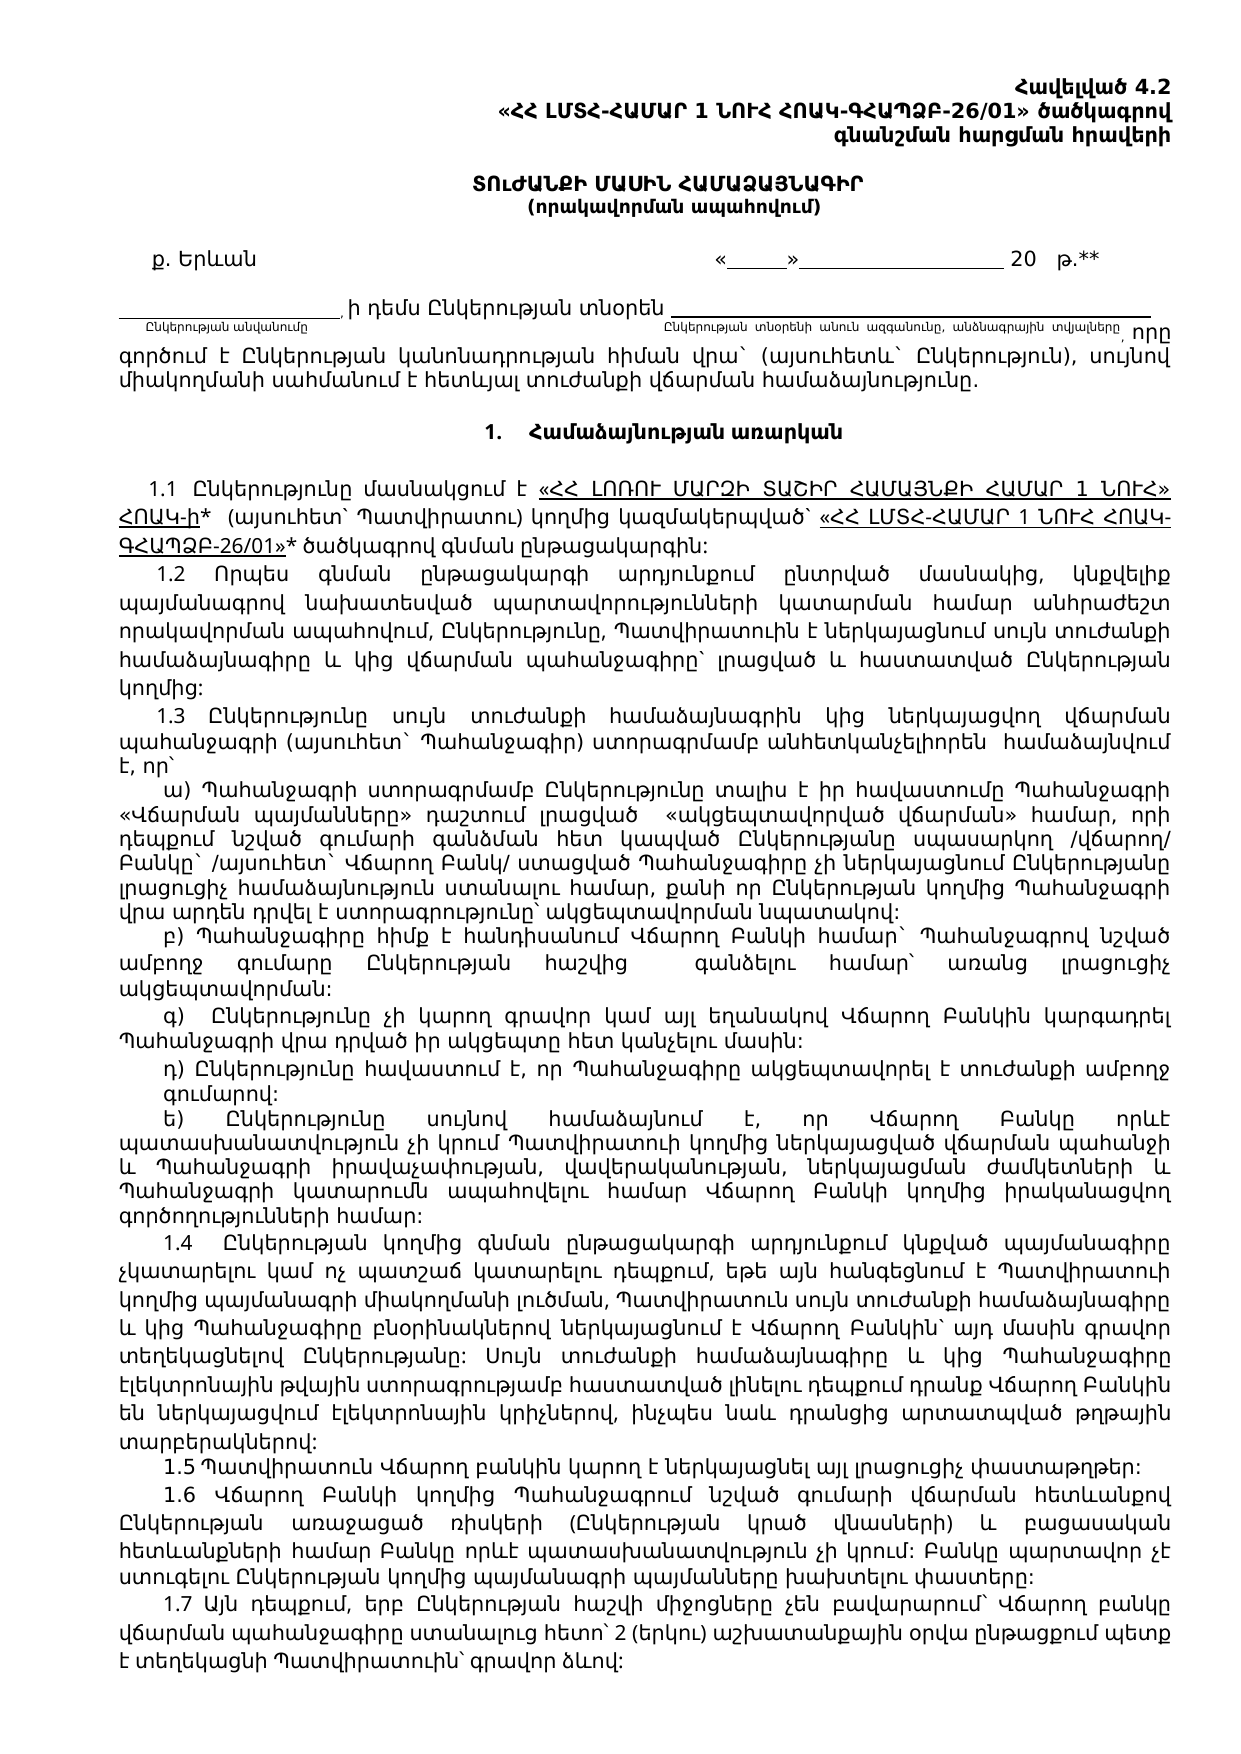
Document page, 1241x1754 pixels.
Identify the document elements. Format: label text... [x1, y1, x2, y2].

text (որակավորման ապահովում) [118, 196, 1171, 218]
text 1.6 Վճարող Բանկի կողմից Պահանջագրում նշված գումարի վճարման հետևանքով Ընկերության առաջացած ռիսկերի (Ընկերության կրած վնասների) և բացասական հետևանքների համար Բանկը որևէ պատասխանատվություն չի կրում: Բանկը պարտավոր չէ ստուգելու Ընկերության կողմից պայմանագրի պայմանները խախտելու փաստերը: [118, 1480, 1171, 1589]
text ա) Պահանջագրի ստորագրմամբ Ընկերությունը տալիս է իր հավաստումը Պահանջագրի «Վճարման պայմանները» դաշտում լրացված «ակցեպտավորված վճարման» համար, որի դեպքում նշված գումարի գանձման հետ կապված Ընկերությանը սպասարկող /վճարող/ Բանկը` /այսուհետ` Վճարող Բանկ/ ստացված Պահանջագիրը չի ներկայացնում Ընկերությանը լրացուցիչ համաձայնություն ստանալու համար, քանի որ Ընկերության կողմից Պահանջագրի վրա արդեն դրվել է ստորագրությունը՝ ակցեպտավորման նպատակով: [118, 778, 1171, 924]
text ե) Ընկերությունը սույնով համաձայնում է, որ Վճարող Բանկը որևէ պատասխանատվություն չի կրում Պատվիրատուի կողմից ներկայացված վճարման պահանջի և Պահանջագրի իրավաչափության, վավերականության, ներկայացման ժամկետների և Պահանջագրի կատարումն ապահովելու համար Վճարող Բանկի կողմից իրականացվող գործողությունների համար: [118, 1107, 1171, 1228]
list Պատվիրատուն Վճարող բանկին կարող է ներկայացնել այլ լրացուցիչ փաստաթղթեր: [163, 1455, 1171, 1480]
text 1.2 Որպես գնման ընթացակարգի արդյունքում ընտրված մասնակից, կնքվելիք պայմանագրով նախատեսված պարտավորությունների կատարման համար անհրաժեշտ որակավորման ապահովում, Ընկերությունը, Պատվիրատուին է ներկայացնում սույն տուժանքի համաձայնագիրը և կից վճարման պահանջագիրը` լրացված և հաստատված Ընկերության կողմից: [118, 559, 1171, 702]
text գնանշման հարցման հրավերի [118, 123, 1171, 148]
text գ) Ընկերությունը չի կարող գրավոր կամ այլ եղանակով Վճարող Բանկին կարգադրել Պահանջագրի վրա դրված իր ակցեպտը հետ կանչելու մասին: [118, 1001, 1171, 1054]
text բ) Պահանջագիրը հիմք է հանդիսանում Վճարող Բանկի համար` Պահանջագրով նշված ամբողջ գումարը Ընկերության հաշվից գանձելու համար՝ առանց լրացուցիչ ակցեպտավորման: [118, 924, 1171, 1001]
text 1.7 Այն դեպքում, երբ Ընկերության հաշվի միջոցները չեն բավարարում՝ Վճարող բանկը վճարման պահանջագիրը ստանալուց հետո՝ 2 (երկու) աշխատանքային օրվա ընթացքում պետք է տեղեկացնի Պատվիրատուին՝ գրավոր ձևով: [118, 1589, 1171, 1674]
text 1.4 Ընկերության կողմից գնման ընթացակարգի արդյունքում կնքված պայմանագիրը չկատարելու կամ ոչ պատշաճ կատարելու դեպքում, եթե այն հանգեցնում է Պատվիրատուի կողմից պայմանագրի միակողմանի լուծման, Պատվիրատուն սույն տուժանքի համաձայնագիրը և կից Պահանջագիրը բնօրինակներով ներկայացնում է Վճարող Բանկին` այդ մասին գրավոր տեղեկացնելով Ընկերությանը: Սույն տուժանքի համաձայնագիրը և կից Պահանջագիրը էլեկտրոնային թվային ստորագրությամբ հաստատված լինելու դեպքում դրանք Վճարող Բանկին են ներկայացվում էլեկտրոնային կրիչներով, ինչպես նաև դրանցից արտատպված թղթային տարբերակներով: [118, 1228, 1171, 1455]
text Ընկերության անվանումը Ընկերության տնօրենի անուն ազգանունը, անձնագրային տվյալները, որը գործում է Ընկերության կանոնադրության հիման վրա` (այսուհետև` Ընկերություն), սույնով միակողմանի սահմանում է հետևյալ տուժանքի վճարման համաձայնությունը. [118, 320, 1171, 393]
list Ընկերությունը մասնակցում է «ՀՀ ԼՈՌՈՒ ՄԱՐԶԻ ՏԱՇԻՐ ՀԱՄԱՅՆՔԻ ՀԱՄԱՐ 1 ՆՈՒՀ» ՀՈԱԿ-ի* (այսուհետ` Պատվիրատու) կողմից կազմակերպված` «ՀՀ ԼՄՏՀ-ՀԱՄԱՐ 1 ՆՈՒՀ ՀՈԱԿ-ԳՀԱՊՁԲ-26/01»* ծածկագրով գնման ընթացակարգին: [118, 474, 1171, 559]
text , ի դեմս Ընկերության տնօրեն [118, 296, 1171, 320]
text «ՀՀ ԼՄՏՀ-ՀԱՄԱՐ 1 ՆՈՒՀ ՀՈԱԿ-ԳՀԱՊՁԲ-26/01» ծածկագրով [118, 99, 1171, 123]
text 1.3 Ընկերությունը սույն տուժանքի համաձայնագրին կից ներկայացվող վճարման պահանջագրի (այսուհետ` Պահանջագիր) ստորագրմամբ անհետկանչելիորեն համաձայնվում է, որ՝ [118, 702, 1171, 778]
text Հավելված 4.2 [118, 75, 1171, 99]
text ք. Երևան « » 20 թ.** [118, 247, 1171, 271]
list Համաձայնության առարկան [156, 417, 1171, 445]
text ՏՈւԺԱՆՔԻ ՄԱՍԻՆ ՀԱՄԱՁԱՅՆԱԳԻՐ [118, 172, 1171, 196]
text դ) Ընկերությունը հավաստում է, որ Պահանջագիրը ակցեպտավորել է տուժանքի ամբողջ գումարով: [163, 1054, 1171, 1107]
